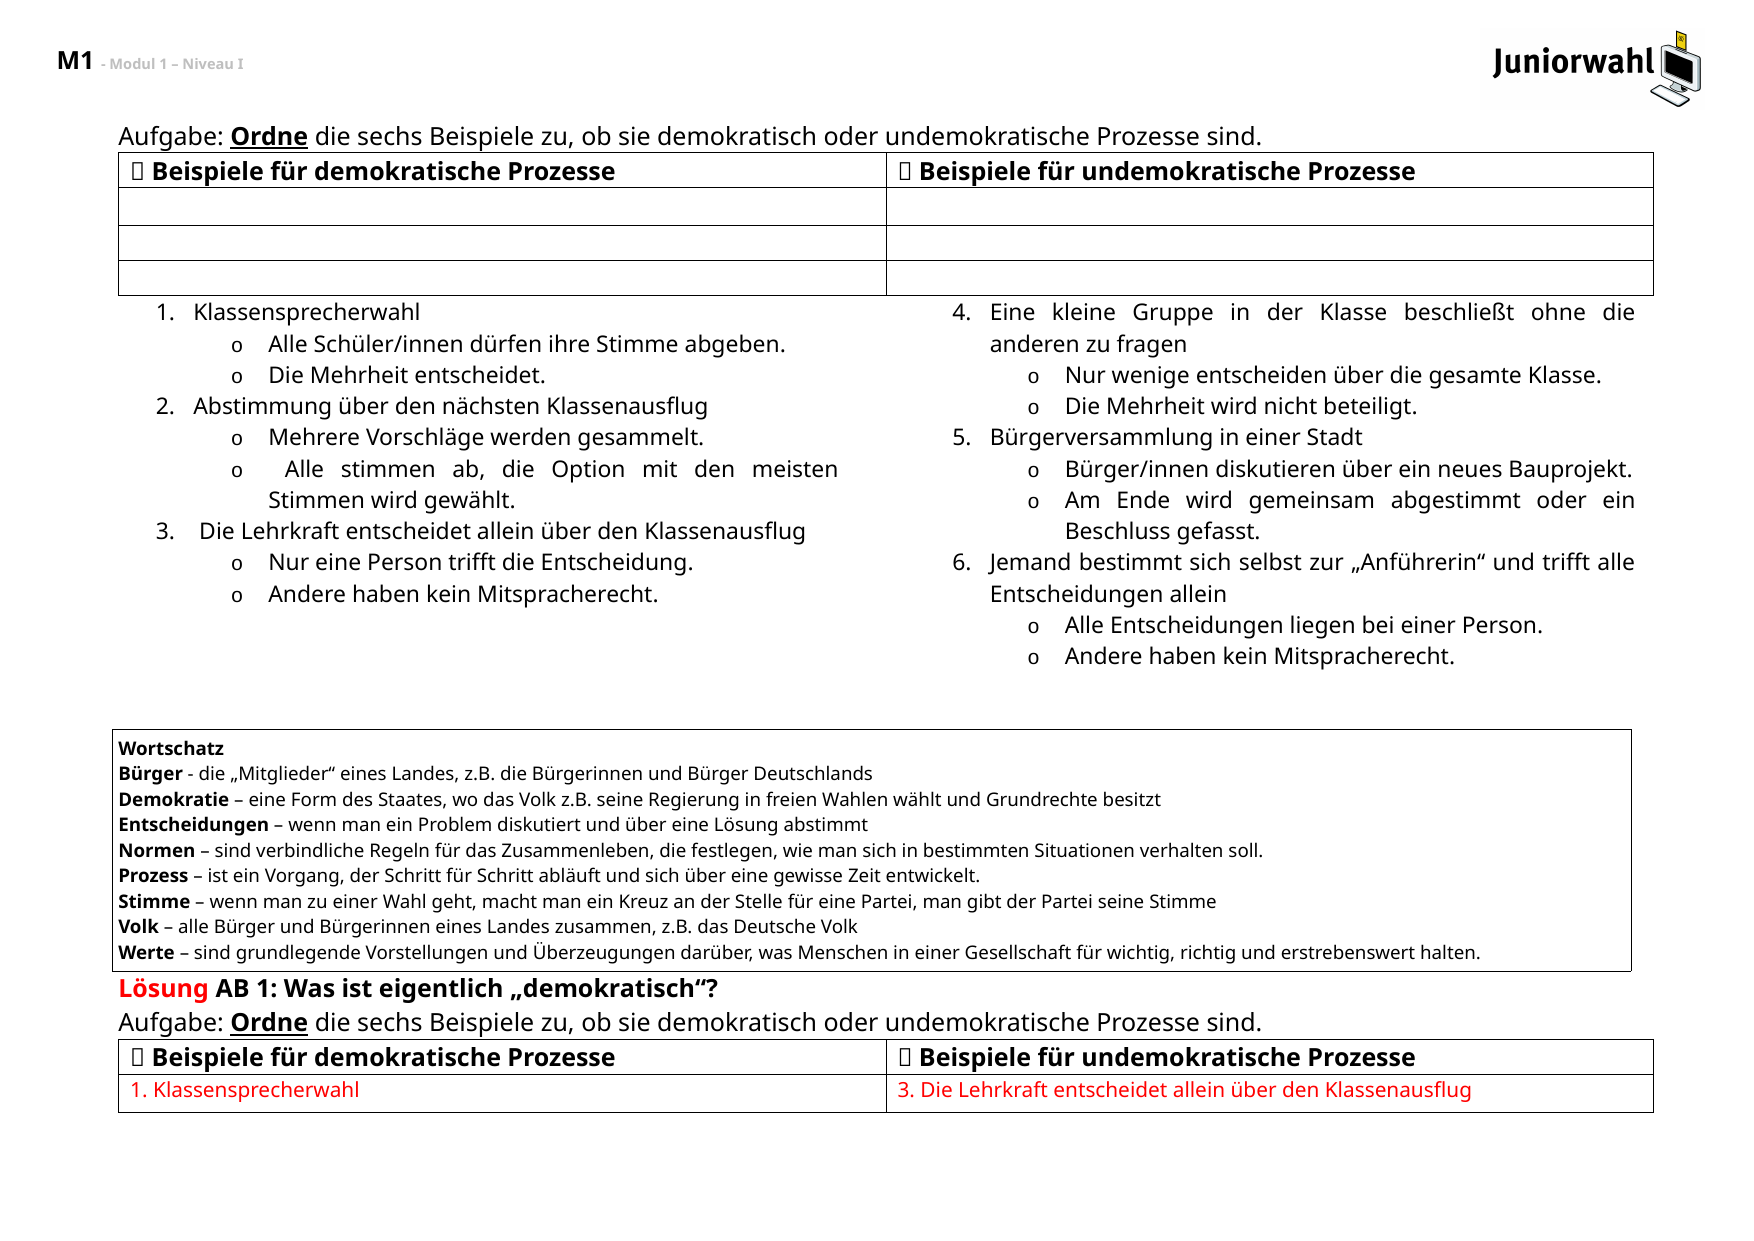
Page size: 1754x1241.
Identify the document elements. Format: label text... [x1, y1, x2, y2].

list Die Lehrkraft entscheidet allein über den Klassenausflug [156, 515, 839, 546]
table_cell [119, 226, 886, 260]
table_header ✅ Beispiele für demokratische Prozesse [119, 1040, 886, 1074]
table_cell [887, 226, 1653, 260]
list Abstimmung über den nächsten Klassenausflug [156, 390, 839, 421]
list Am Ende wird gemeinsam abgestimmt oder ein Beschluss gefasst. [1027, 484, 1636, 546]
table_cell [119, 261, 886, 295]
list Nur wenige entscheiden über die gesamte Klasse. [1027, 359, 1636, 390]
table_header ✅ Beispiele für demokratische Prozesse [119, 153, 886, 187]
table_cell [887, 188, 1653, 225]
table_header ❌ Beispiele für undemokratische Prozesse [887, 153, 1653, 187]
table_cell 1. Klassensprecherwahl Alle Schüler/innen dürfen ihre Stimme abgeben. Die Mehrheit entscheidet. [119, 1075, 886, 1112]
list Jemand bestimmt sich selbst zur „Anführerin“ und trifft alle Entscheidungen allein [952, 546, 1636, 609]
list Bürger/innen diskutieren über ein neues Bauprojekt. [1027, 453, 1636, 484]
table_header ❌ Beispiele für undemokratische Prozesse [887, 1040, 1653, 1074]
list Die Mehrheit entscheidet. [231, 359, 839, 390]
picture [1480, 28, 1705, 110]
text Lösung AB 1: Was ist eigentlich „demokratisch“? [118, 705, 1636, 1005]
table_cell [119, 188, 886, 225]
list Alle stimmen ab, die Option mit den meisten Stimmen wird gewählt. [231, 453, 839, 515]
text Aufgabe: Ordne die sechs Beispiele zu, ob sie demokratisch oder undemokratische Prozesse sind. [118, 1005, 1636, 1039]
table_header Wortschatz Bürger - die „Mitglieder“ eines Landes, z.B. die Bürgerinnen und Bürger Deutschlands Demokratie – eine Form des Staates, wo das Volk z.B. seine Regierung in freien Wahlen wählt und Grundrechte besitzt Entscheidungen – wenn man ein Problem diskutiert und über eine Lösung abstimmt Normen – sind verbindliche Regeln für das Zusammenleben, die festlegen, wie man sich in bestimmten Situationen verhalten soll. Prozess – ist ein Vorgang, der Schritt für Schritt abläuft und sich über eine gewisse Zeit entwickelt. Stimme – wenn man zu einer Wahl geht, macht man ein Kreuz an der Stelle für eine Partei, man gibt der Partei seine Stimme Volk – alle Bürger und Bürgerinnen eines Landes zusammen, z.B. das Deutsche Volk Werte – sind grundlegende Vorstellungen und Überzeugungen darüber, was Menschen in einer Gesellschaft für wichtig, richtig und erstrebenswert halten. [113, 730, 1631, 971]
list Eine kleine Gruppe in der Klasse beschließt ohne die anderen zu fragen [952, 296, 1636, 359]
list Nur eine Person trifft die Entscheidung. [231, 546, 839, 578]
text Aufgabe: Ordne die sechs Beispiele zu, ob sie demokratisch oder undemokratische Prozesse sind. [118, 118, 1636, 152]
list Alle Schüler/innen dürfen ihre Stimme abgeben. [231, 328, 839, 359]
list Klassensprecherwahl [156, 296, 839, 328]
list Andere haben kein Mitspracherecht. [231, 578, 839, 609]
table_cell [887, 261, 1653, 295]
list Andere haben kein Mitspracherecht. [1027, 640, 1636, 671]
list Alle Entscheidungen liegen bei einer Person. [1027, 609, 1636, 640]
list Die Mehrheit wird nicht beteiligt. [1027, 390, 1636, 421]
list Mehrere Vorschläge werden gesammelt. [231, 421, 839, 453]
list Bürgerversammlung in einer Stadt [952, 421, 1636, 453]
table_cell 3. Die Lehrkraft entscheidet allein über den Klassenausflug Nur eine Person trifft die Entscheidung. Andere haben kein Mitspracherecht. [887, 1075, 1653, 1112]
